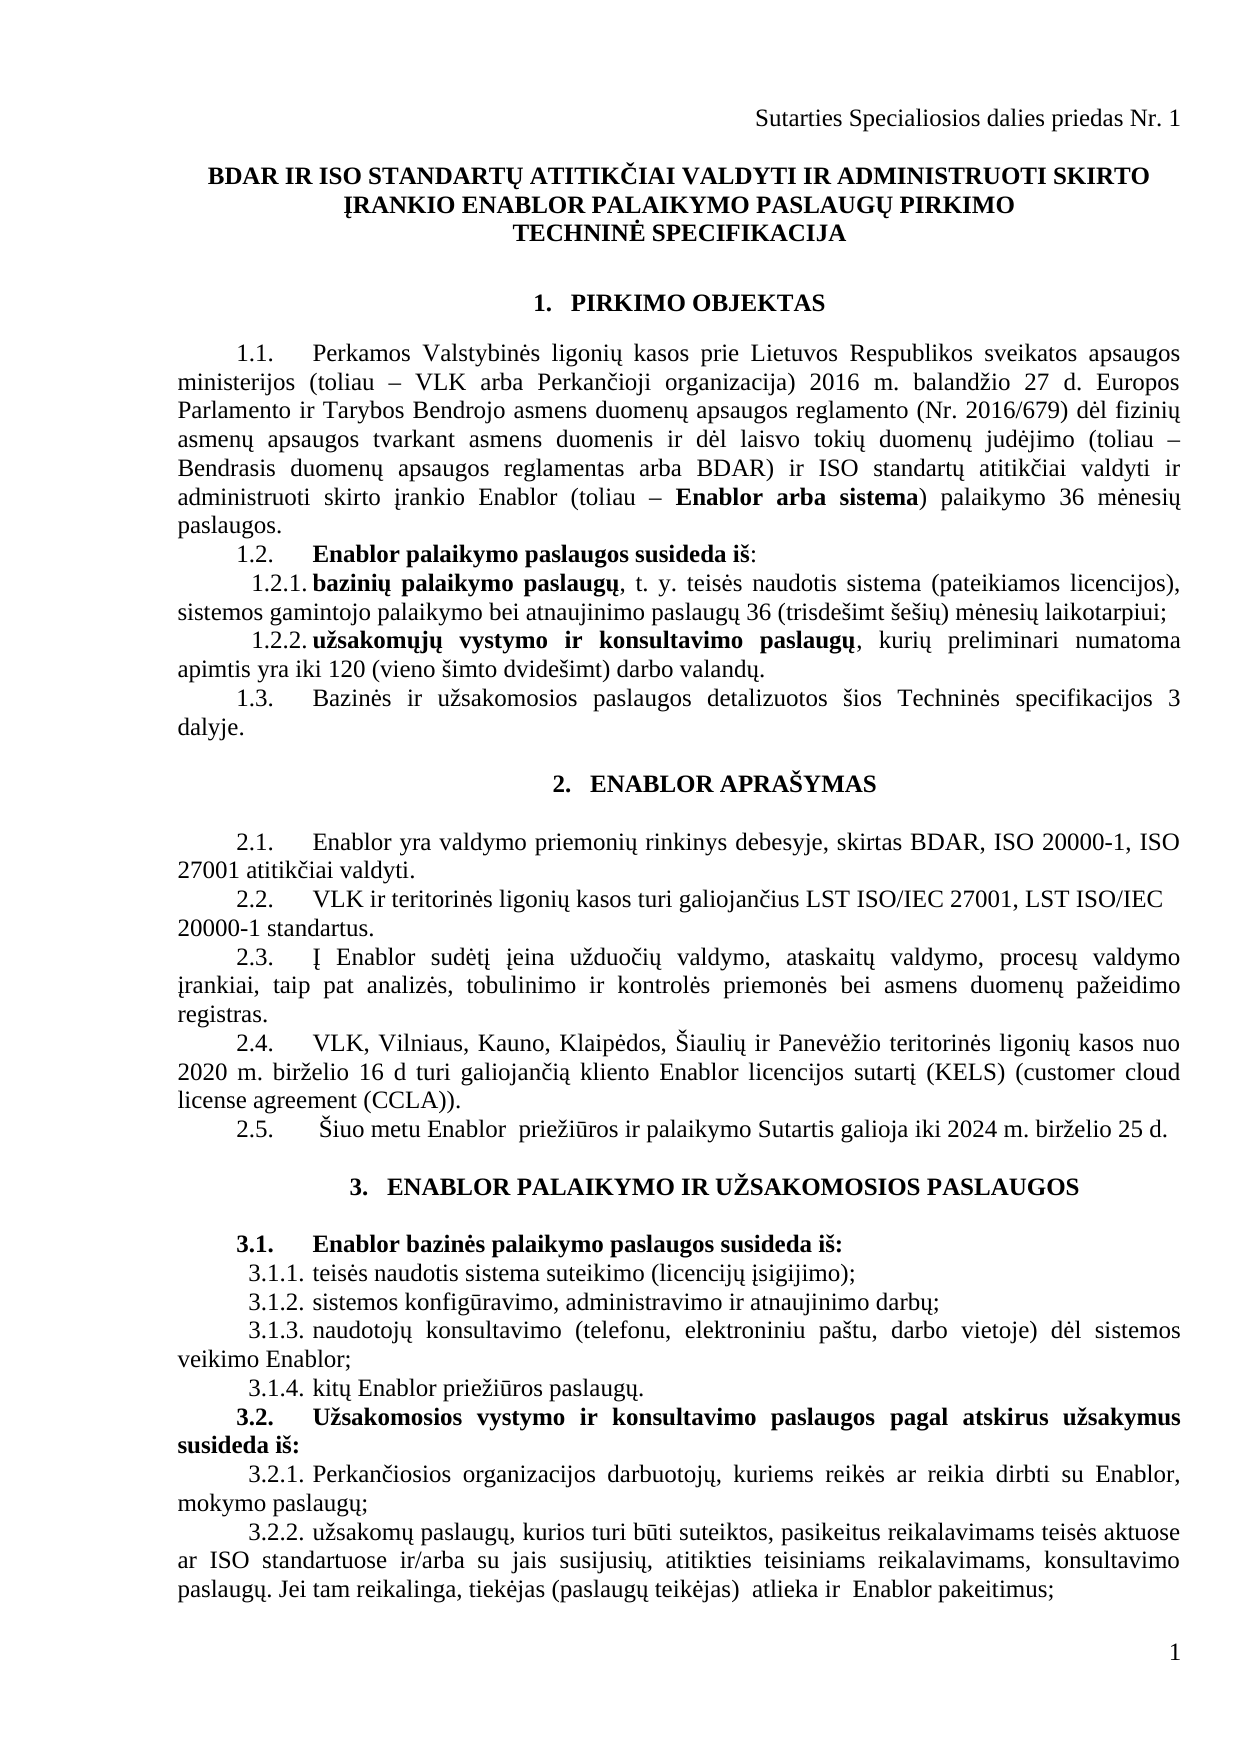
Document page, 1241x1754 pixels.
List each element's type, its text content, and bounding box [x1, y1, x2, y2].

list ENABLOR APRAŠYMAS [248, 769, 1181, 798]
list ENABLOR PALAIKYMO IR UŽSAKOMOSIOS PASLAUGOS [248, 1172, 1181, 1201]
list užsakomųjų vystymo ir konsultavimo paslaugų, kurių preliminari numatoma apimtis yra iki 120 (vieno šimto dvidešimt) darbo valandų. [177, 626, 1181, 683]
list užsakomų paslaugų, kurios turi būti suteiktos, pasikeitus reikalavimams teisės aktuose ar ISO standartuose ir/arba su jais susijusių, atitikties teisiniams reikalavimams, konsultavimo paslaugų. Jei tam reikalinga, tiekėjas (paslaugų teikėjas) atlieka ir Enablor pakeitimus; [177, 1517, 1181, 1603]
list Enablor bazinės palaikymo paslaugos susideda iš: [177, 1229, 1181, 1258]
list bazinių palaikymo paslaugų, t. y. teisės naudotis sistema (pateikiamos licencijos), sistemos gamintojo palaikymo bei atnaujinimo paslaugų 36 (trisdešimt šešių) mėnesių laikotarpiui; [177, 568, 1181, 626]
text Sutarties Specialiosios dalies priedas Nr. 1 [177, 103, 1181, 132]
list PIRKIMO OBJEKTAS [177, 288, 1181, 317]
list Perkančiosios organizacijos darbuotojų, kuriems reikės ar reikia dirbti su Enablor, mokymo paslaugų; [177, 1459, 1181, 1517]
text TECHNINĖ SPECIFIKACIJA [177, 218, 1181, 247]
list Enablor palaikymo paslaugos susideda iš: [177, 539, 1181, 568]
list teisės naudotis sistema suteikimo (licencijų įsigijimo); [177, 1258, 1181, 1287]
list Į Enablor sudėtį įeina užduočių valdymo, ataskaitų valdymo, procesų valdymo įrankiai, taip pat analizės, tobulinimo ir kontrolės priemonės bei asmens duomenų pažeidimo registras. [177, 942, 1181, 1028]
list VLK ir teritorinės ligonių kasos turi galiojančius LST ISO/IEC 27001, LST ISO/IEC 20000-1 standartus. [177, 884, 1181, 942]
list naudotojų konsultavimo (telefonu, elektroniniu paštu, darbo vietoje) dėl sistemos veikimo Enablor; [177, 1316, 1181, 1373]
list Bazinės ir užsakomosios paslaugos detalizuotos šios Techninės specifikacijos 3 dalyje. [177, 683, 1181, 741]
text BDAR IR ISO STANDARTŲ ATITIKČIAI VALDYTI IR ADMINISTRUOTI SKIRTO ĮRANKIO ENABLOR PALAIKYMO PASLAUGŲ PIRKIMO [177, 161, 1181, 218]
list Perkamos Valstybinės ligonių kasos prie Lietuvos Respublikos sveikatos apsaugos ministerijos (toliau – VLK arba Perkančioji organizacija) 2016 m. balandžio 27 d. Europos Parlamento ir Tarybos Bendrojo asmens duomenų apsaugos reglamento (Nr. 2016/679) dėl fizinių asmenų apsaugos tvarkant asmens duomenis ir dėl laisvo tokių duomenų judėjimo (toliau – Bendrasis duomenų apsaugos reglamentas arba BDAR) ir ISO standartų atitikčiai valdyti ir administruoti skirto įrankio Enablor (toliau – Enablor arba sistema) palaikymo 36 mėnesių paslaugos. [177, 338, 1181, 539]
list sistemos konfigūravimo, administravimo ir atnaujinimo darbų; [177, 1287, 1181, 1316]
list Enablor yra valdymo priemonių rinkinys debesyje, skirtas BDAR, ISO 20000-1, ISO 27001 atitikčiai valdyti. [177, 827, 1181, 884]
list kitų Enablor priežiūros paslaugų. [177, 1373, 1181, 1402]
list Užsakomosios vystymo ir konsultavimo paslaugos pagal atskirus užsakymus susideda iš: [177, 1402, 1181, 1459]
list VLK, Vilniaus, Kauno, Klaipėdos, Šiaulių ir Panevėžio teritorinės ligonių kasos nuo 2020 m. birželio 16 d turi galiojančią kliento Enablor licencijos sutartį (KELS) (customer cloud license agreement (CCLA)). [177, 1028, 1181, 1114]
list Šiuo metu Enablor priežiūros ir palaikymo Sutartis galioja iki 2024 m. birželio 25 d. [177, 1114, 1181, 1143]
